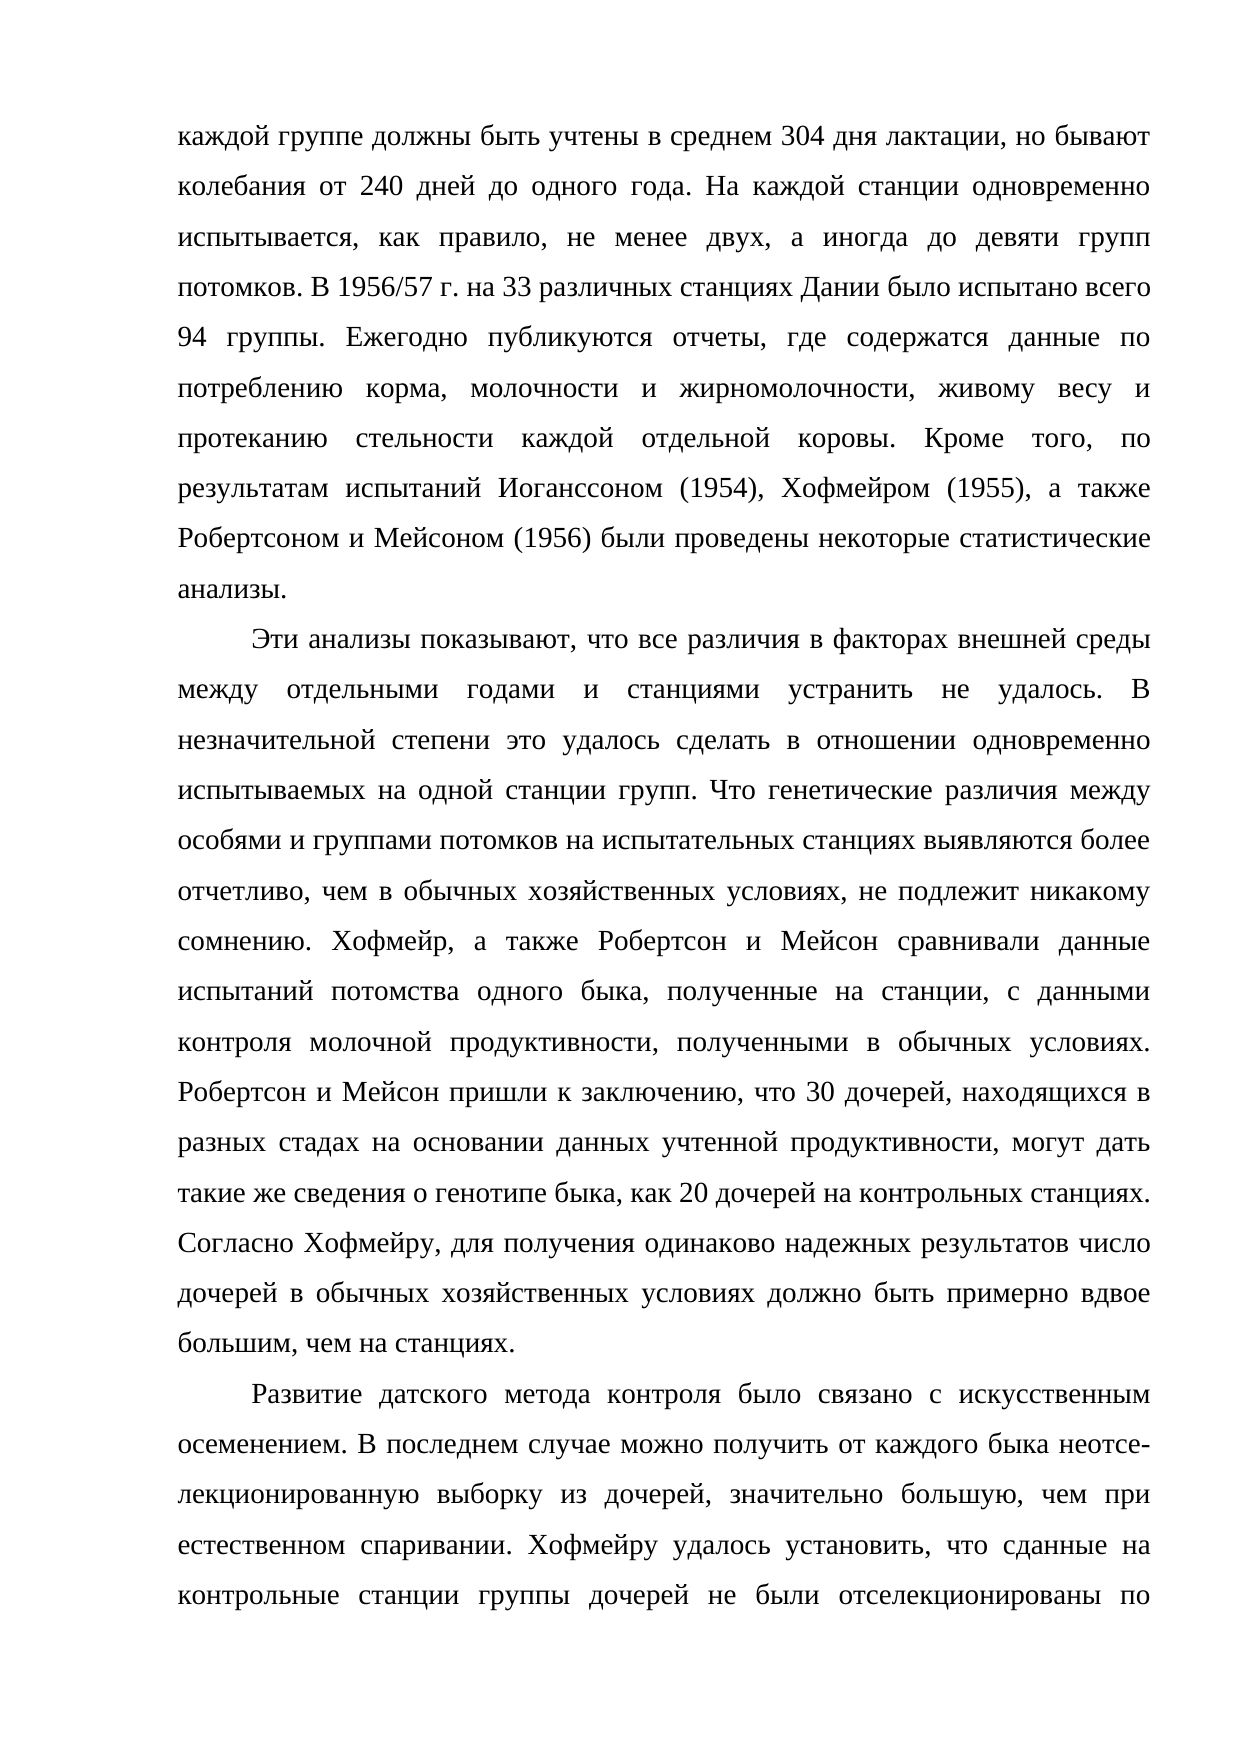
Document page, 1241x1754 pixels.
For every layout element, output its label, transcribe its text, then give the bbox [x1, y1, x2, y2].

text Эти анализы показывают, что все различия в факторах внешней среды между отдельными годами и станциями устранить не удалось. В незначительной степени это удалось сделать в отношении одновременно испытываемых на одной станции групп. Что генетические различия между особями и группами потомков на испытательных станциях выявляются более отчетливо, чем в обычных хозяйственных условиях, не подлежит никакому сомнению. Хофмейр, а также Робертсон и Мейсон сравнивали данные испытаний потомства одного быка, полученные на станции, с данными контроля молочной продуктивности, полученными в обычных условиях. Робертсон и Мейсон пришли к заключению, что 30 дочерей, находящихся в разных стадах на основании данных учтенной продуктивности, могут дать такие же сведения о генотипе быка, как 20 дочерей на контрольных станциях. Согласно Хофмейру, для получения одинаково надежных результатов число дочерей в обычных хозяйственных условиях должно быть примерно вдвое большим, чем на станциях. [177, 621, 1152, 1359]
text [177, 118, 1152, 604]
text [177, 1376, 1152, 1611]
